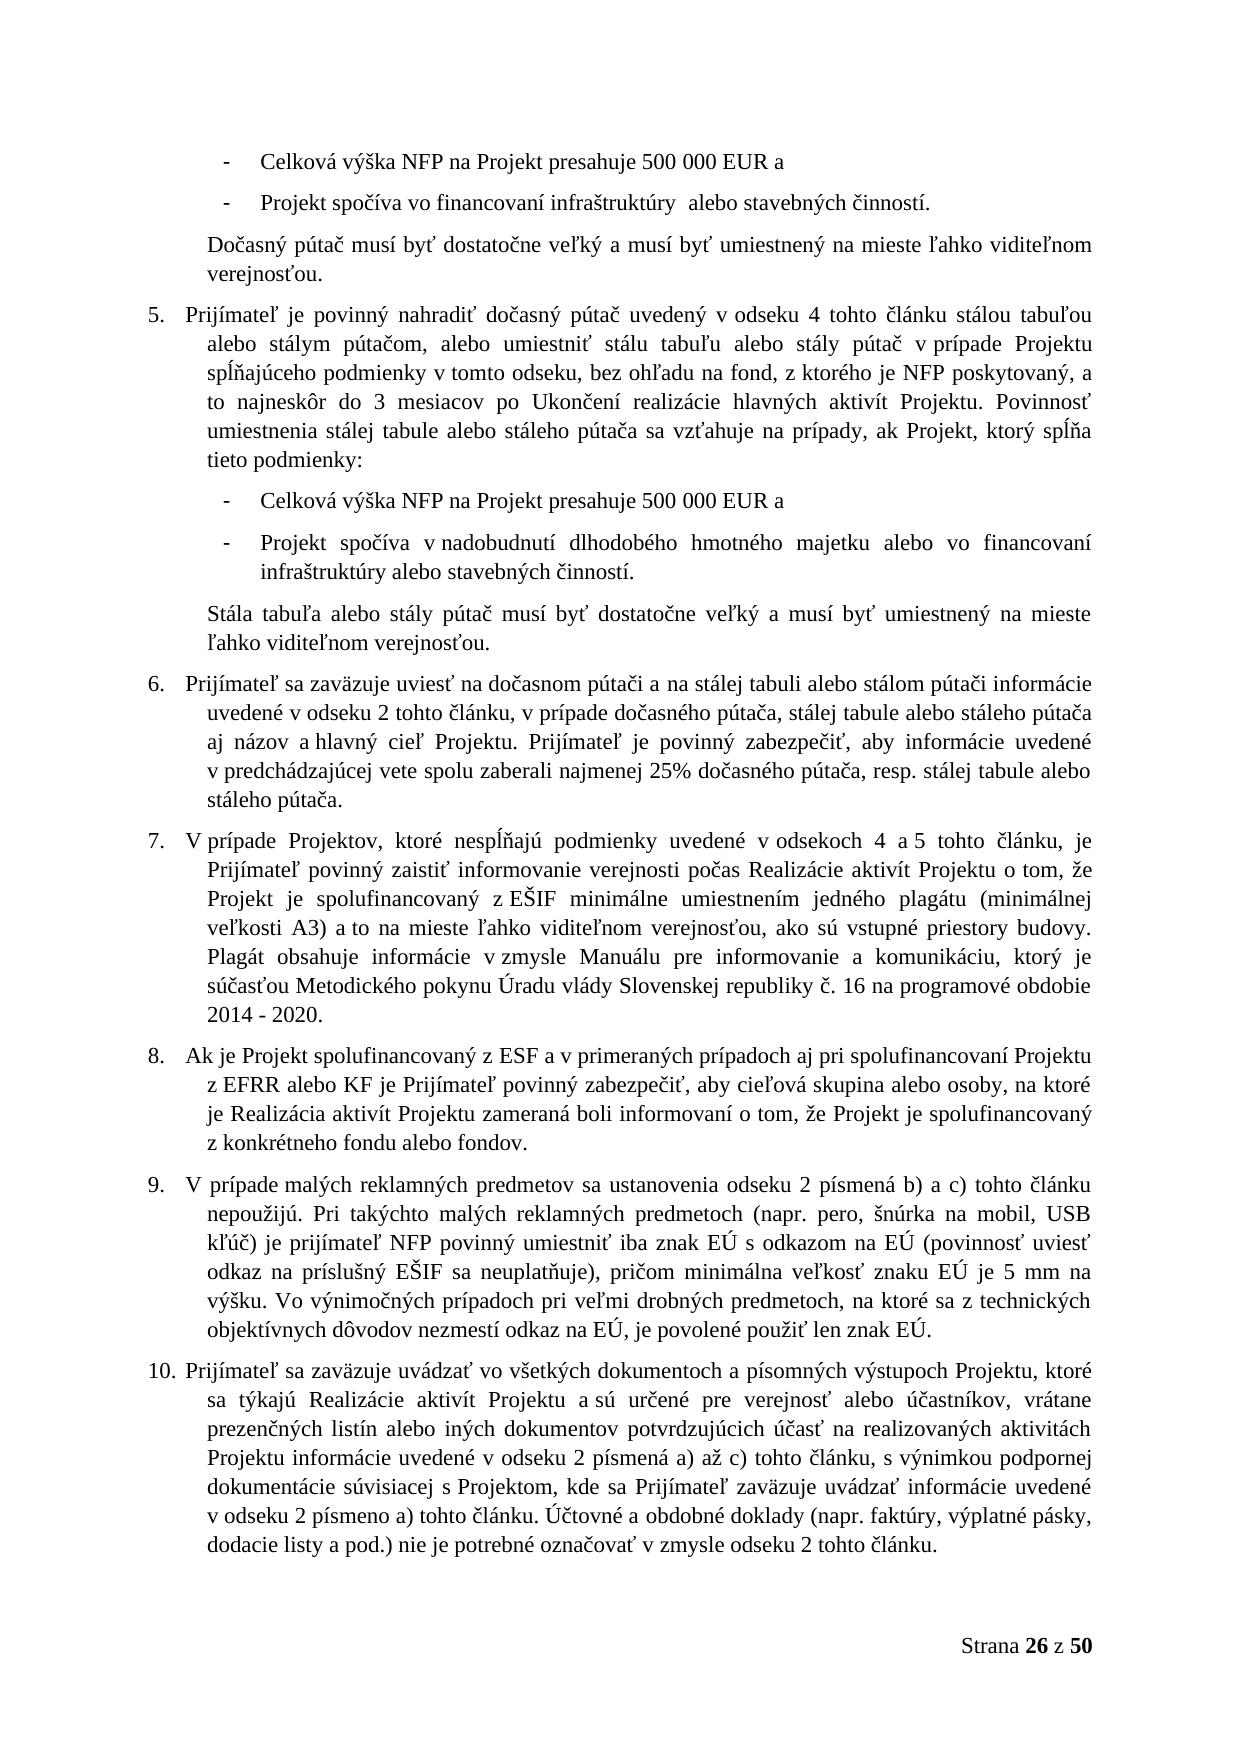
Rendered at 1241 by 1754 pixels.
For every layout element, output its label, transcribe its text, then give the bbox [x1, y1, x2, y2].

text Stála tabuľa alebo stály pútač musí byť dostatočne veľký a musí byť umiestnený na mieste ľahko viditeľnom verejnosťou. [207, 599, 1092, 655]
list Celková výška NFP na Projekt presahuje 500 000 EUR a [223, 487, 1092, 514]
list Projekt spočíva vo financovaní infraštruktúry alebo stavebných činností. [223, 189, 1092, 216]
text Dočasný pútač musí byť dostatočne veľký a musí byť umiestnený na mieste ľahko viditeľnom verejnosťou. [207, 231, 1092, 286]
list Projekt spočíva v nadobudnutí dlhodobého hmotného majetku alebo vo financovaní infraštruktúry alebo stavebných činností. [223, 529, 1092, 584]
list Ak je Projekt spolufinancovaný z ESF a v primeraných prípadoch aj pri spolufinancovaní Projektu z EFRR alebo KF je Prijímateľ povinný zabezpečiť, aby cieľová skupina alebo osoby, na ktoré je Realizácia aktivít Projektu zameraná boli informovaní o tom, že Projekt je spolufinancovaný z konkrétneho fondu alebo fondov. [148, 1042, 1092, 1156]
list Prijímateľ je povinný nahradiť dočasný pútač uvedený v odseku 4 tohto článku stálou tabuľou alebo stálym pútačom, alebo umiestniť stálu tabuľu alebo stály pútač v prípade Projektu spĺňajúceho podmienky v tomto odseku, bez ohľadu na fond, z ktorého je NFP poskytovaný, a to najneskôr do 3 mesiacov po Ukončení realizácie hlavných aktivít Projektu. Povinnosť umiestnenia stálej tabule alebo stáleho pútača sa vzťahuje na prípady, ak Projekt, ktorý spĺňa tieto podmienky: [148, 301, 1092, 472]
list V prípade Projektov, ktoré nespĺňajú podmienky uvedené v odsekoch 4 a 5 tohto článku, je Prijímateľ povinný zaistiť informovanie verejnosti počas Realizácie aktivít Projektu o tom, že Projekt je spolufinancovaný z EŠIF minimálne umiestnením jedného plagátu (minimálnej veľkosti A3) a to na mieste ľahko viditeľnom verejnosťou, ako sú vstupné priestory budovy. Plagát obsahuje informácie v zmysle Manuálu pre informovanie a komunikáciu, ktorý je súčasťou Metodického pokynu Úradu vlády Slovenskej republiky č. 16 na programové obdobie 2014 - 2020. [148, 827, 1092, 1027]
list Celková výška NFP na Projekt presahuje 500 000 EUR a [223, 148, 1092, 174]
list Prijímateľ sa zaväzuje uviesť na dočasnom pútači a na stálej tabuli alebo stálom pútači informácie uvedené v odseku 2 tohto článku, v prípade dočasného pútača, stálej tabule alebo stáleho pútača aj názov a hlavný cieľ Projektu. Prijímateľ je povinný zabezpečiť, aby informácie uvedené v predchádzajúcej vete spolu zaberali najmenej 25% dočasného pútača, resp. stálej tabule alebo stáleho pútača. [148, 670, 1092, 812]
list Prijímateľ sa zaväzuje uvádzať vo všetkých dokumentoch a písomných výstupoch Projektu, ktoré sa týkajú Realizácie aktivít Projektu a sú určené pre verejnosť alebo účastníkov, vrátane prezenčných listín alebo iných dokumentov potvrdzujúcich účasť na realizovaných aktivitách Projektu informácie uvedené v odseku 2 písmená a) až c) tohto článku, s výnimkou podpornej dokumentácie súvisiacej s Projektom, kde sa Prijímateľ zaväzuje uvádzať informácie uvedené v odseku 2 písmeno a) tohto článku. Účtovné a obdobné doklady (napr. faktúry, výplatné pásky, dodacie listy a pod.) nie je potrebné označovať v zmysle odseku 2 tohto článku. [148, 1357, 1092, 1557]
list V prípade malých reklamných predmetov sa ustanovenia odseku 2 písmená b) a c) tohto článku nepoužijú. Pri takýchto malých reklamných predmetoch (napr. pero, šnúrka na mobil, USB kľúč) je prijímateľ NFP povinný umiestniť iba znak EÚ s odkazom na EÚ (povinnosť uviesť odkaz na príslušný EŠIF sa neuplatňuje), pričom minimálna veľkosť znaku EÚ je na výšku. Vo výnimočných prípadoch pri veľmi drobných predmetoch, na ktoré sa z technických objektívnych dôvodov nezmestí odkaz na EÚ, je povolené použiť len znak EÚ. [148, 1171, 1092, 1342]
